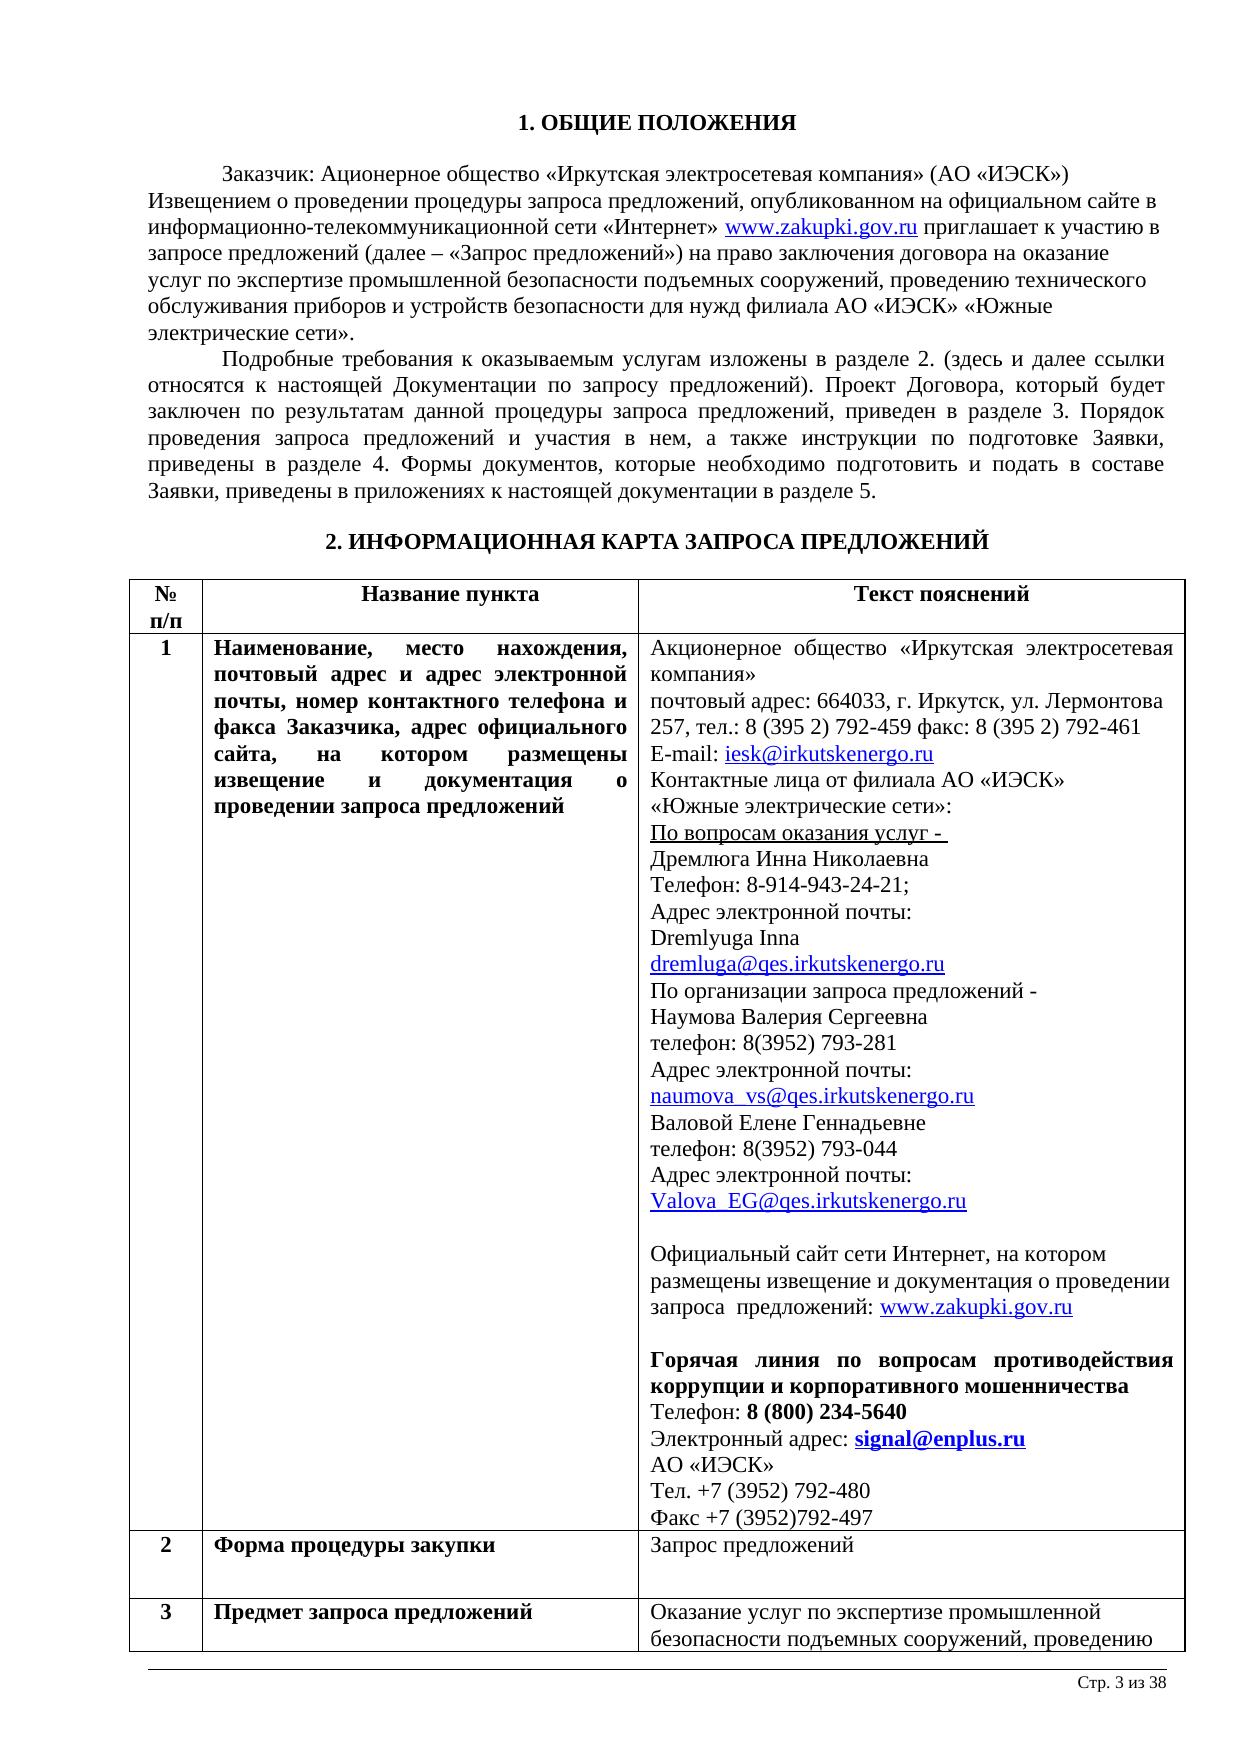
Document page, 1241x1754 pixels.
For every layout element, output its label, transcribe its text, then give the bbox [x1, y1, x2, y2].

table_cell 3 [130, 1599, 202, 1651]
table_cell 2 [130, 1531, 202, 1597]
subtitle 1. ОБЩИЕ ПОЛОЖЕНИЯ [148, 109, 1167, 135]
table_header Текст пояснений [639, 580, 1184, 633]
text Подробные требования к оказываемым услугам изложены в разделе 2. (здесь и далее ссылки относятся к настоящей Документации по запросу предложений). Проект Договора, который будет заключен по результатам данной процедуры запроса предложений, приведен в разделе 3. Порядок проведения запроса предложений и участия в нем, а также инструкции по подготовке Заявки, приведены в разделе 4. Формы документов, которые необходимо подготовить и подать в составе Заявки, приведены в приложениях к настоящей документации в разделе 5. [148, 345, 1167, 503]
table_header Название пункта [203, 580, 638, 633]
table_header № п/п [130, 580, 202, 633]
subtitle 2. ИНФОРМАЦИОННАЯ КАРТА ЗАПРОСА ПРЕДЛОЖЕНИЙ [148, 528, 1167, 554]
table_cell Запрос предложений [639, 1531, 1184, 1597]
table_cell 1 [130, 634, 202, 1530]
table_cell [639, 1599, 1184, 1651]
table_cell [203, 1599, 638, 1651]
table_cell Наименование, место нахождения, почтовый адрес и адрес электронной почты, номер контактного телефона и факса Заказчика, адрес официального сайта, на котором размещены извещение и документация о проведении запроса предложений [203, 634, 638, 1530]
table_cell Форма процедуры закупки [203, 1531, 638, 1597]
text Заказчик: Ационерное общество «Иркутская электросетевая компания» (АО «ИЭСК») Извещением о проведении процедуры запроса предложений, опубликованном на официальном сайте в информационно-телекоммуникационной сети «Интернет» www.zakupki.gov.ru приглашает к участию в запросе предложений (далее – «Запрос предложений») на право заключения договора на оказание услуг по экспертизе промышленной безопасности подъемных сооружений, проведению технического обслуживания приборов и устройств безопасности для нужд филиала АО «ИЭСК» «Южные электрические сети». [148, 160, 1167, 345]
table_cell Акционерное общество «Иркутская электросетевая компания» почтовый адрес: 664033, г. Иркутск, ул. Лермонтова 257, тел.: 8 (395 2) 792-459 факс: 8 (395 2) 792-461 E-mail: iesk@irkutskenergo.ru Контактные лица от филиала АО «ИЭСК» «Южные электрические сети»: По вопросам оказания услуг - Дремлюга Инна Николаевна Телефон: 8-914-943-24-21; Адрес электронной почты: Dremlyuga Inna dremluga@qes.irkutskenergo.ru По организации запроса предложений - Наумова Валерия Сергеевна телефон: 8(3952) 793-281 Адрес электронной почты: naumova_vs@qes.irkutskenergo.ru Валовой Елене Геннадьевне телефон: 8(3952) 793-044 Адрес электронной почты: Valova_EG@qes.irkutskenergo.ru Официальный сайт сети Интернет, на котором размещены извещение и документация о проведении запроса предложений: www.zakupki.gov.ru Горячая линия по вопросам противодействия коррупции и корпоративного мошенничества Телефон: 8 (800) 234-5640 Электронный адрес: signal@enplus.ru АО «ИЭСК» Тел. +7 (3952) 792-480 Факс +7 (3952)792-497 [639, 634, 1184, 1530]
